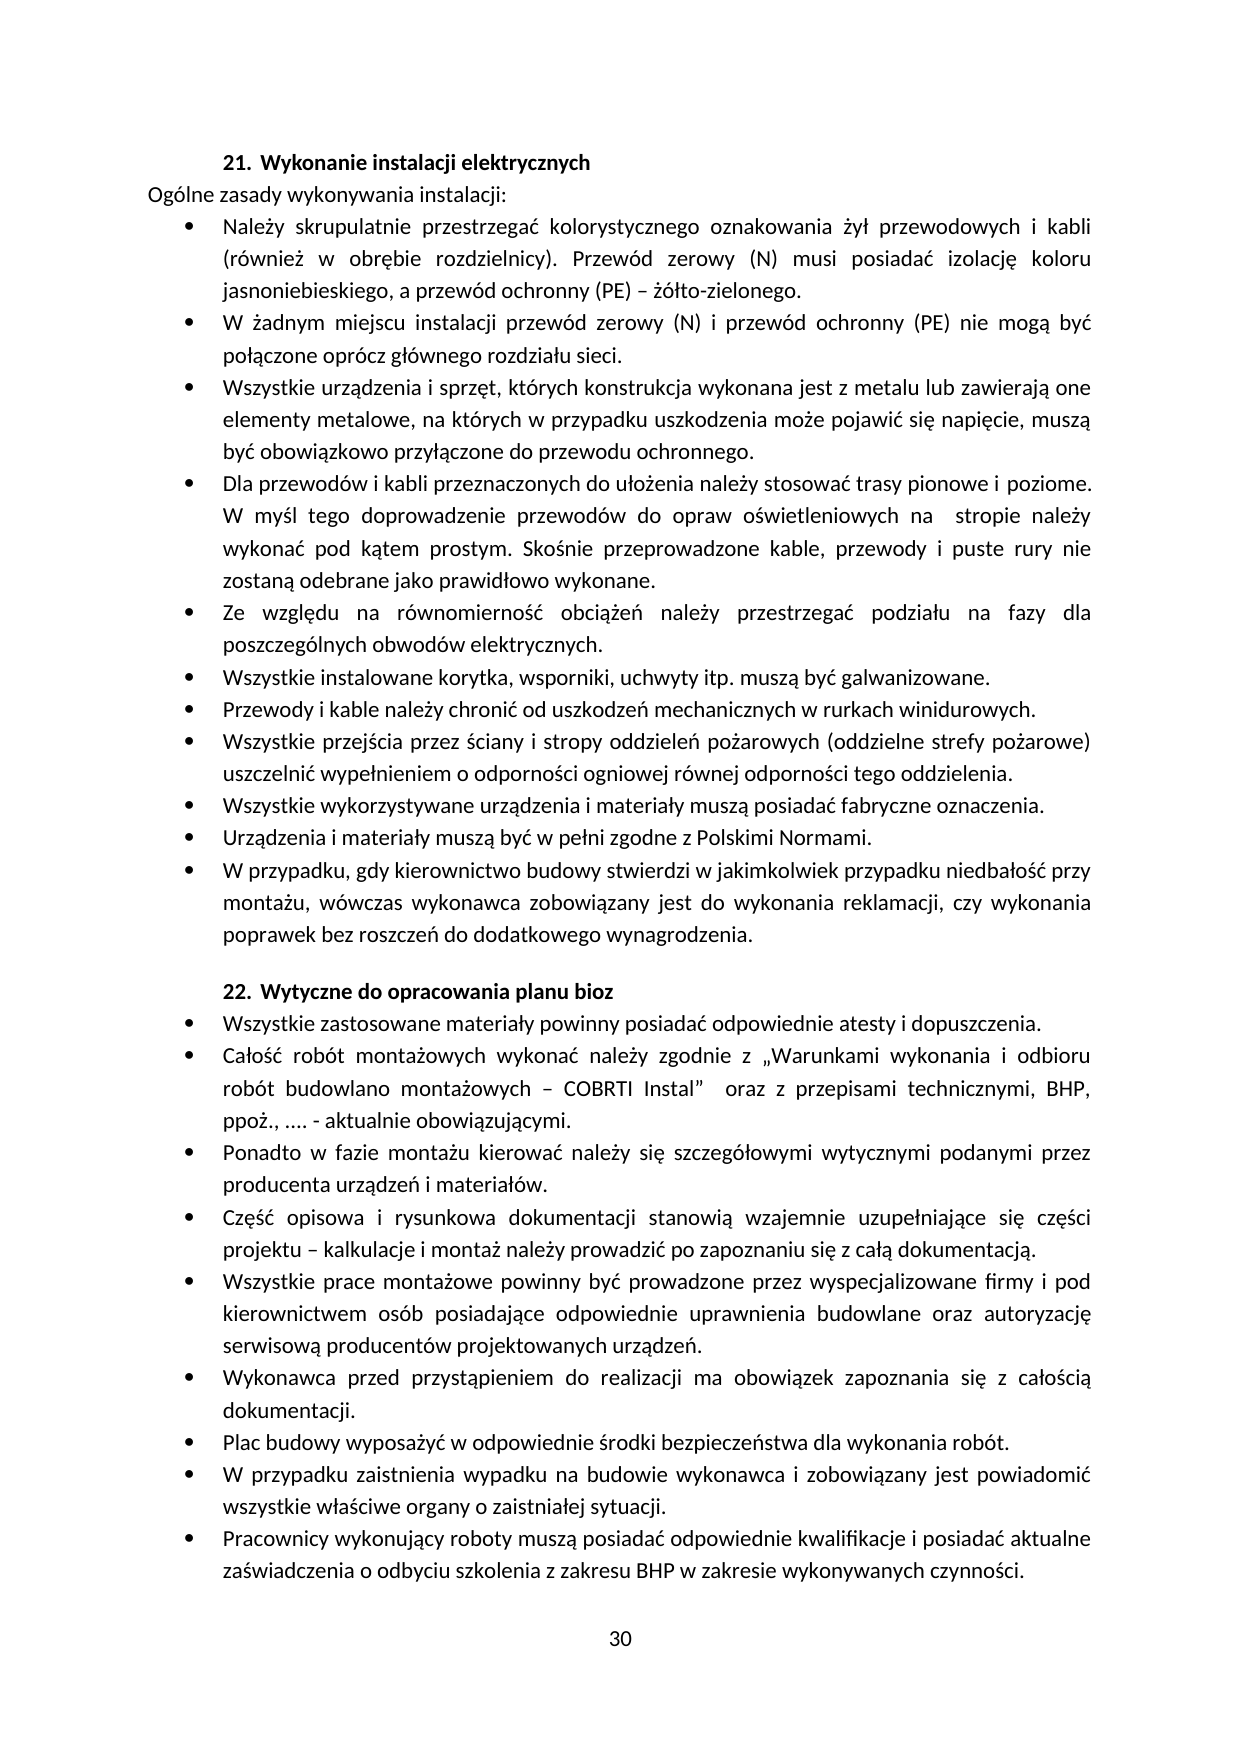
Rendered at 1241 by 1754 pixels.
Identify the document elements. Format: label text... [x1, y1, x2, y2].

list Wszystkie urządzenia i sprzęt, których konstrukcja wykonana jest z metalu lub zawierają one elementy metalowe, na których w przypadku uszkodzenia może pojawić się napięcie, muszą być obowiązkowo przyłączone do przewodu ochronnego. [185, 373, 1093, 465]
text Ogólne zasady wykonywania instalacji: [148, 180, 1093, 208]
list Wszystkie przejścia przez ściany i stropy oddzieleń pożarowych (oddzielne strefy pożarowe) uszczelnić wypełnieniem o odporności ogniowej równej odporności tego oddzielenia. [185, 727, 1093, 787]
list W przypadku zaistnienia wypadku na budowie wykonawca i zobowiązany jest powiadomić wszystkie właściwe organy o zaistniałej sytuacji. [185, 1460, 1093, 1520]
list Wszystkie zastosowane materiały powinny posiadać odpowiednie atesty i dopuszczenia. [185, 1009, 1093, 1037]
list Urządzenia i materiały muszą być w pełni zgodne z Polskimi Normami. [185, 823, 1093, 852]
subtitle Wytyczne do opracowania planu bioz [223, 977, 1093, 1005]
list Ze względu na równomierność obciążeń należy przestrzegać podziału na fazy dla poszczególnych obwodów elektrycznych. [185, 598, 1093, 658]
list Plac budowy wyposażyć w odpowiednie środki bezpieczeństwa dla wykonania robót. [185, 1428, 1093, 1456]
list Wszystkie instalowane korytka, wsporniki, uchwyty itp. muszą być galwanizowane. [185, 663, 1093, 691]
list Wszystkie prace montażowe powinny być prowadzone przez wyspecjalizowane firmy i pod kierownictwem osób posiadające odpowiednie uprawnienia budowlane oraz autoryzację serwisową producentów projektowanych urządzeń. [185, 1267, 1093, 1359]
list Całość robót montażowych wykonać należy zgodnie z „Warunkami wykonania i odbioru robót budowlano montażowych – COBRTI Instal” oraz z przepisami technicznymi, BHP, ppoż., .... - aktualnie obowiązującymi. [185, 1042, 1093, 1134]
list Pracownicy wykonujący roboty muszą posiadać odpowiednie kwalifikacje i posiadać aktualne zaświadczenia o odbyciu szkolenia z zakresu BHP w zakresie wykonywanych czynności. [185, 1524, 1093, 1585]
list Dla przewodów i kabli przeznaczonych do ułożenia należy stosować trasy pionowe i poziome. W myśl tego doprowadzenie przewodów do opraw oświetleniowych na stropie należy wykonać pod kątem prostym. Skośnie przeprowadzone kable, przewody i puste rury nie zostaną odebrane jako prawidłowo wykonane. [185, 469, 1093, 594]
list Wszystkie wykorzystywane urządzenia i materiały muszą posiadać fabryczne oznaczenia. [185, 791, 1093, 819]
list W żadnym miejscu instalacji przewód zerowy (N) i przewód ochronny (PE) nie mogą być połączone oprócz głównego rozdziału sieci. [185, 308, 1093, 369]
list Należy skrupulatnie przestrzegać kolorystycznego oznakowania żył przewodowych i kabli (również w obrębie rozdzielnicy). Przewód zerowy (N) musi posiadać izolację koloru jasnoniebieskiego, a przewód ochronny (PE) – żółto-zielonego. [185, 212, 1093, 304]
list Przewody i kable należy chronić od uszkodzeń mechanicznych w rurkach winidurowych. [185, 695, 1093, 723]
list W przypadku, gdy kierownictwo budowy stwierdzi w jakimkolwiek przypadku niedbałość przy montażu, wówczas wykonawca zobowiązany jest do wykonania reklamacji, czy wykonania poprawek bez roszczeń do dodatkowego wynagrodzenia. [185, 856, 1093, 948]
list Część opisowa i rysunkowa dokumentacji stanowią wzajemnie uzupełniające się części projektu – kalkulacje i montaż należy prowadzić po zapoznaniu się z całą dokumentacją. [185, 1203, 1093, 1263]
list Ponadto w fazie montażu kierować należy się szczegółowymi wytycznymi podanymi przez producenta urządzeń i materiałów. [185, 1138, 1093, 1198]
subtitle Wykonanie instalacji elektrycznych [223, 148, 1093, 176]
list Wykonawca przed przystąpieniem do realizacji ma obowiązek zapoznania się z całością dokumentacji. [185, 1363, 1093, 1424]
